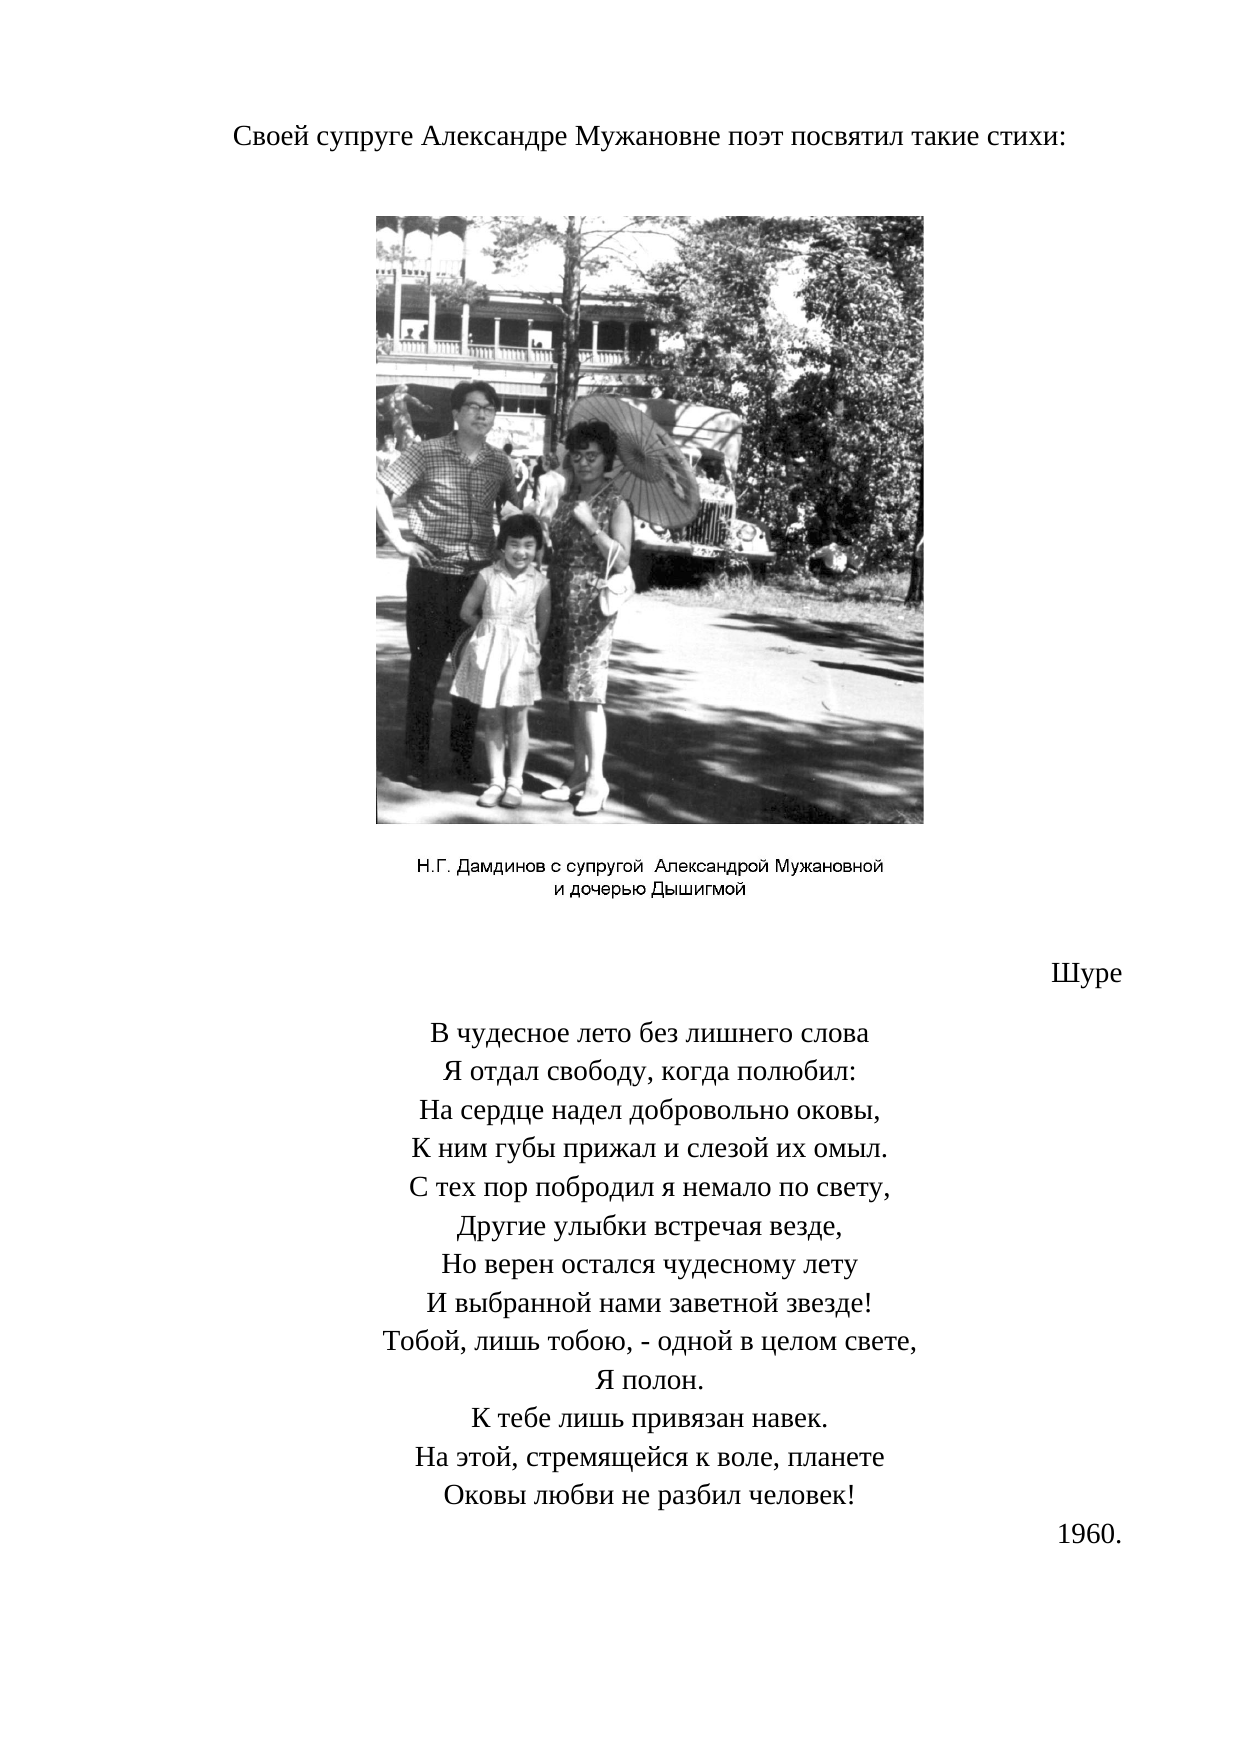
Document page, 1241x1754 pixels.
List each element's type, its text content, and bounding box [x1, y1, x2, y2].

text Оковы любви не разбил человек! [177, 1477, 1122, 1511]
text К ним губы прижал и слезой их омыл. [177, 1131, 1122, 1164]
text Шуре [177, 956, 1122, 989]
text В чудесное лето без лишнего слова [177, 1015, 1122, 1048]
text На этой, стремящейся к воле, планете [177, 1439, 1122, 1472]
text Тобой, лишь тобою, - одной в целом свете, [177, 1323, 1122, 1357]
text Я отдал свободу, когда полюбил: [177, 1053, 1122, 1087]
text И выбранной нами заветной звезде! [177, 1285, 1122, 1318]
text К тебе лишь привязан навек. [177, 1400, 1122, 1434]
text На сердце надел добровольно оковы, [177, 1092, 1122, 1126]
text Другие улыбки встречая везде, [177, 1208, 1122, 1241]
picture [376, 216, 924, 931]
text Но верен остался чудесному лету [177, 1246, 1122, 1280]
text 1960. [177, 1516, 1122, 1549]
text С тех пор побродил я немало по свету, [177, 1169, 1122, 1203]
text Своей супруге Александре Мужановне поэт посвятил такие стихи: [177, 118, 1122, 152]
text Я полон. [177, 1362, 1122, 1395]
